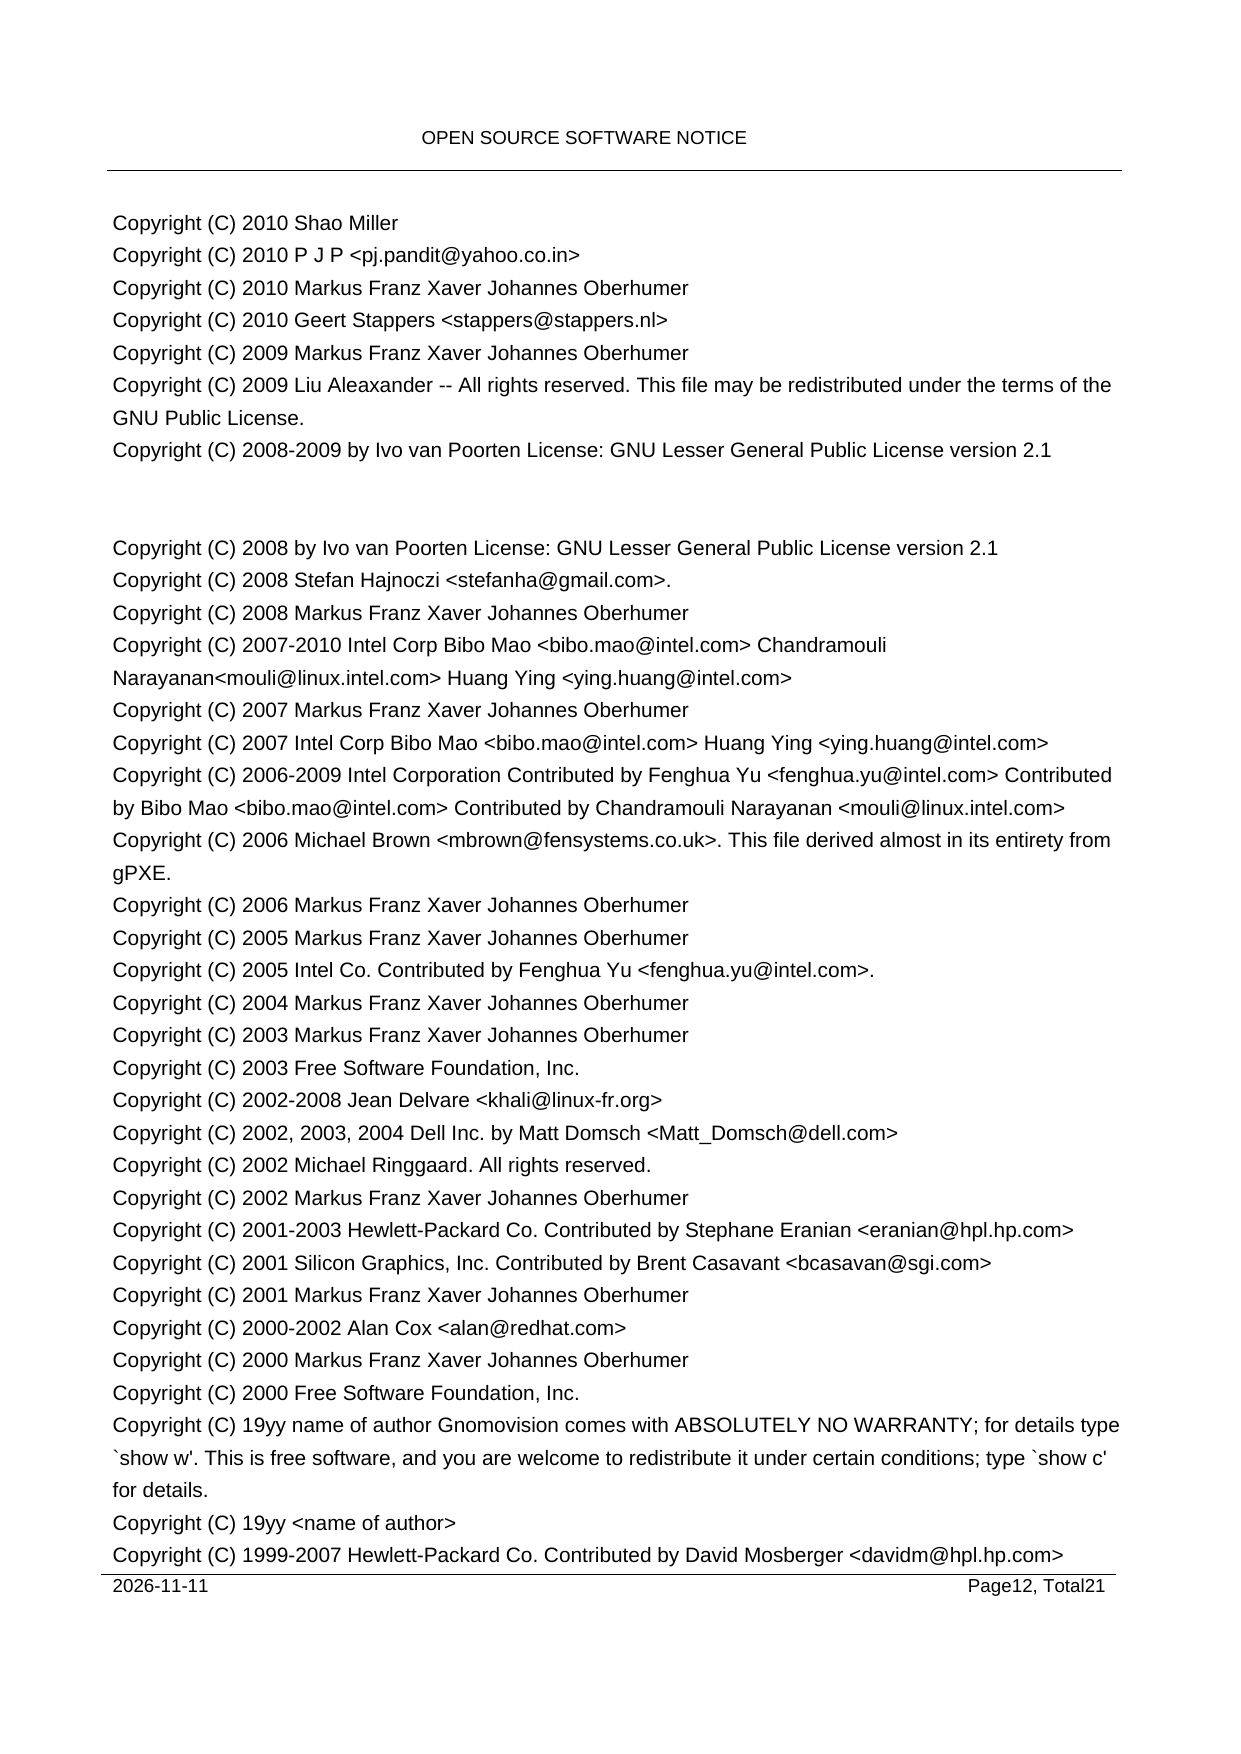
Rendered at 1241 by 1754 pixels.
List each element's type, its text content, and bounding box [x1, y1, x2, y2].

text Copyright (C) 2002 Markus Franz Xaver Johannes Oberhumer [112, 1181, 1128, 1214]
text Copyright (C) 2010 Markus Franz Xaver Johannes Oberhumer [112, 271, 1128, 304]
text Copyright (C) 2008 by Ivo van Poorten License: GNU Lesser General Public License version 2.1 [112, 531, 1128, 564]
text Copyright (C) 2001 Markus Franz Xaver Johannes Oberhumer [112, 1279, 1128, 1311]
text Copyright (C) 2002, 2003, 2004 Dell Inc. by Matt Domsch <Matt_Domsch@dell.com> [112, 1116, 1128, 1149]
text Copyright (C) 2000 Free Software Foundation, Inc. [112, 1376, 1128, 1409]
text Copyright (C) 2008 Stefan Hajnoczi <stefanha@gmail.com>. [112, 564, 1128, 596]
text Copyright (C) 19yy name of author Gnomovision comes with ABSOLUTELY NO WARRANTY; for details type `show w'. This is free software, and you are welcome to redistribute it under certain conditions; type `show c' for details. [112, 1409, 1128, 1506]
text Copyright (C) 2003 Free Software Foundation, Inc. [112, 1051, 1128, 1084]
text Copyright (C) 2010 P J P <pj.pandit@yahoo.co.in> [112, 239, 1128, 271]
text Copyright (C) 2008-2009 by Ivo van Poorten License: GNU Lesser General Public License version 2.1 [112, 434, 1128, 531]
text Copyright (C) 2003 Markus Franz Xaver Johannes Oberhumer [112, 1019, 1128, 1051]
text Copyright (C) 2005 Markus Franz Xaver Johannes Oberhumer [112, 921, 1128, 954]
text Copyright (C) 2000-2002 Alan Cox <alan@redhat.com> [112, 1311, 1128, 1344]
text Copyright (C) 2010 Geert Stappers <stappers@stappers.nl> [112, 304, 1128, 336]
text Copyright (C) 2004 Markus Franz Xaver Johannes Oberhumer [112, 986, 1128, 1019]
text Copyright (C) 2007 Intel Corp Bibo Mao <bibo.mao@intel.com> Huang Ying <ying.huang@intel.com> [112, 726, 1128, 759]
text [112, 1539, 1128, 1571]
text Copyright (C) 2007-2010 Intel Corp Bibo Mao <bibo.mao@intel.com> Chandramouli Narayanan<mouli@linux.intel.com> Huang Ying <ying.huang@intel.com> [112, 629, 1128, 694]
text Copyright (C) 2009 Liu Aleaxander -- All rights reserved. This file may be redistributed under the terms of the GNU Public License. [112, 369, 1128, 434]
text Copyright (C) 2006 Markus Franz Xaver Johannes Oberhumer [112, 889, 1128, 921]
text Copyright (C) 2006 Michael Brown <mbrown@fensystems.co.uk>. This file derived almost in its entirety from gPXE. [112, 824, 1128, 889]
text Copyright (C) 2005 Intel Co. Contributed by Fenghua Yu <fenghua.yu@intel.com>. [112, 954, 1128, 986]
text Copyright (C) 2006-2009 Intel Corporation Contributed by Fenghua Yu <fenghua.yu@intel.com> Contributed by Bibo Mao <bibo.mao@intel.com> Contributed by Chandramouli Narayanan <mouli@linux.intel.com> [112, 759, 1128, 824]
text Copyright (C) 2010 Shao Miller [112, 206, 1128, 239]
text Copyright (C) 2000 Markus Franz Xaver Johannes Oberhumer [112, 1344, 1128, 1376]
text Copyright (C) 2002 Michael Ringgaard. All rights reserved. [112, 1149, 1128, 1181]
text Copyright (C) 2001 Silicon Graphics, Inc. Contributed by Brent Casavant <bcasavan@sgi.com> [112, 1246, 1128, 1279]
text Copyright (C) 2008 Markus Franz Xaver Johannes Oberhumer [112, 596, 1128, 629]
text Copyright (C) 19yy <name of author> [112, 1506, 1128, 1539]
text Copyright (C) 2001-2003 Hewlett-Packard Co. Contributed by Stephane Eranian <eranian@hpl.hp.com> [112, 1214, 1128, 1246]
text Copyright (C) 2002-2008 Jean Delvare <khali@linux-fr.org> [112, 1084, 1128, 1116]
text Copyright (C) 2009 Markus Franz Xaver Johannes Oberhumer [112, 336, 1128, 369]
text Copyright (C) 2007 Markus Franz Xaver Johannes Oberhumer [112, 694, 1128, 726]
